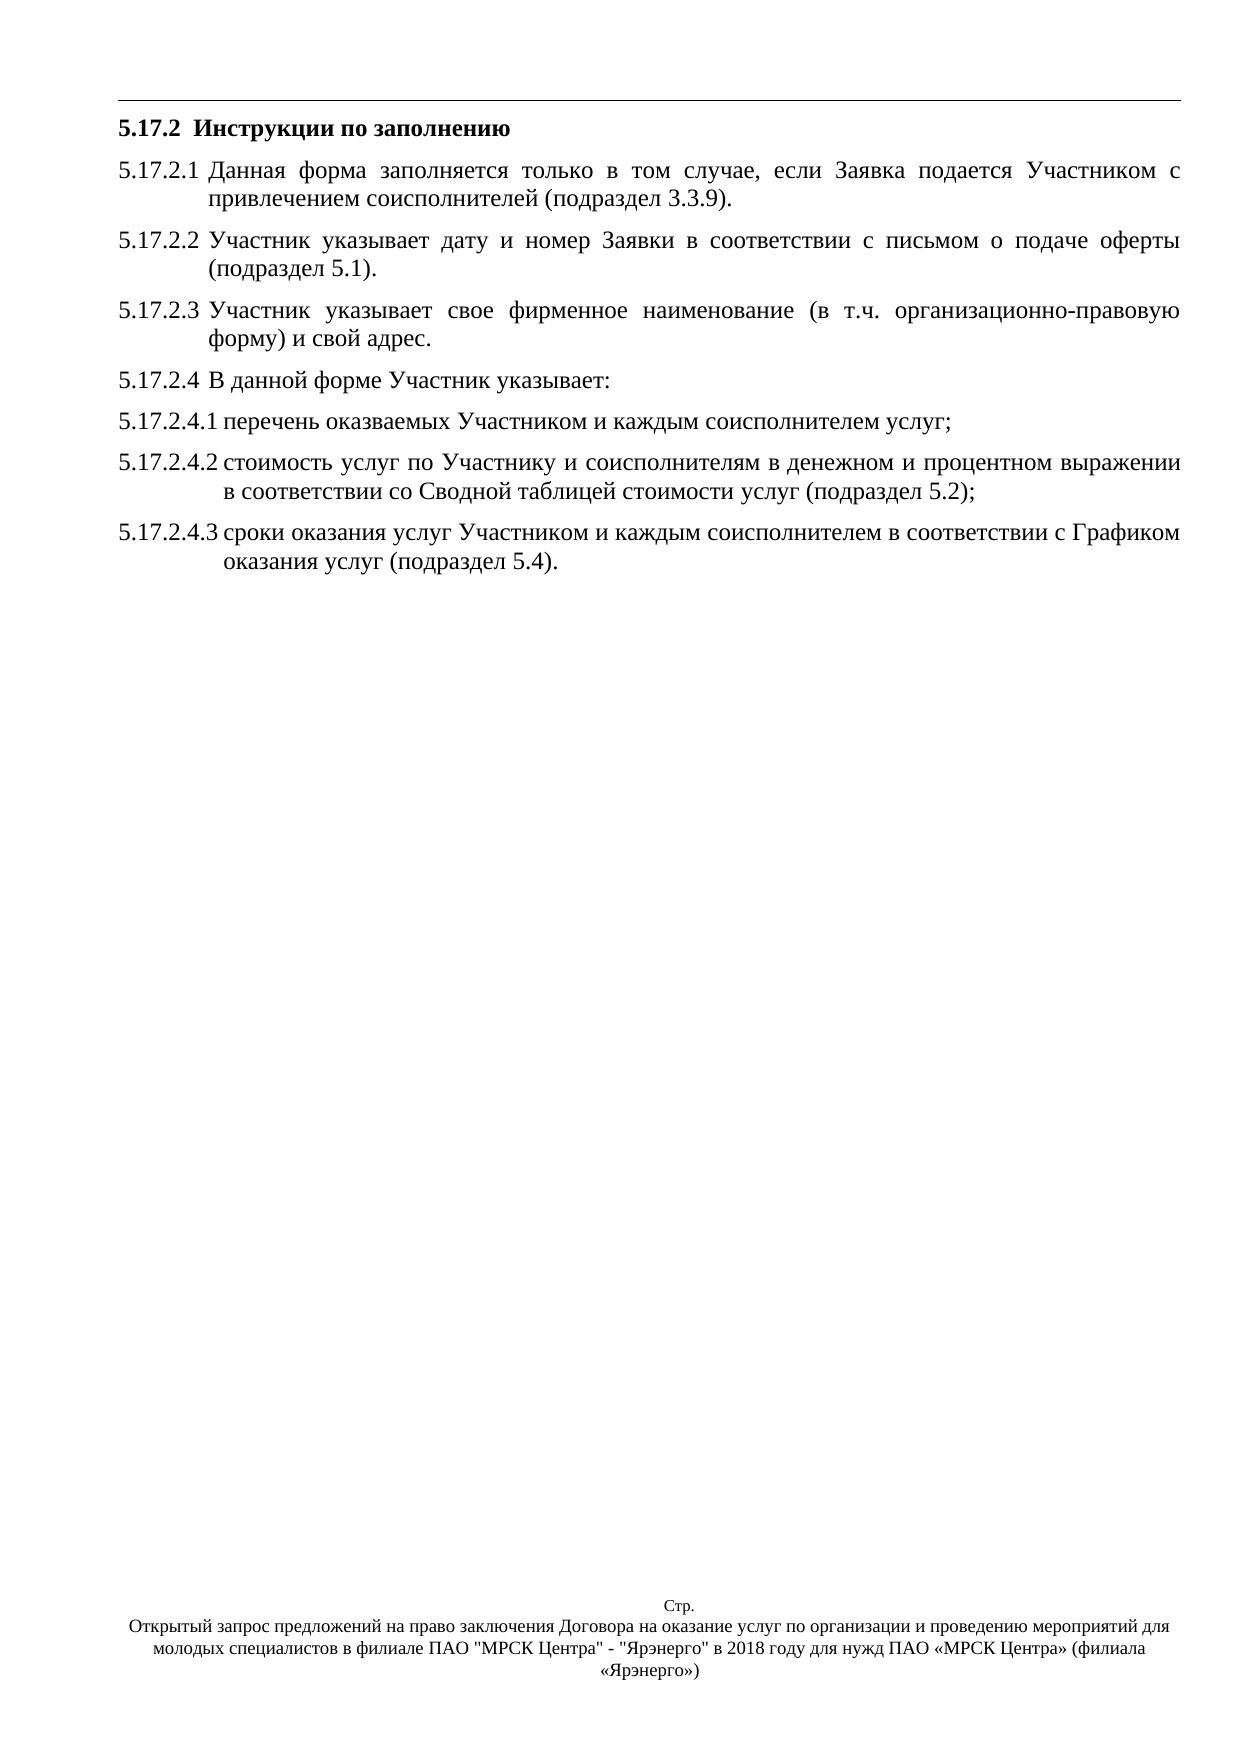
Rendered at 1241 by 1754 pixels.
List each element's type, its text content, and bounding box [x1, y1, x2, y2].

list перечень оказваемых Участником и каждым соисполнителем услуг; [118, 406, 1181, 435]
list стоимость услуг по Участнику и соисполнителям в денежном и процентном выражении в соответствии со Сводной таблицей стоимости услуг (подраздел 5.2); [118, 447, 1181, 505]
list Данная форма заполняется только в том случае, если Заявка подается Участником с привлечением соисполнителей (подраздел 3.3.9). [118, 155, 1181, 212]
list В данной форме Участник указывает: [118, 365, 1181, 393]
list сроки оказания услуг Участником и каждым соисполнителем в соответствии с Графиком оказания услуг (подраздел 5.4). [118, 517, 1181, 575]
list Участник указывает дату и номер Заявки в соответствии с письмом о подаче оферты (подраздел 5.1). [118, 225, 1181, 282]
list Участник указывает свое фирменное наименование (в т.ч. организационно-правовую форму) и свой адрес. [118, 295, 1181, 352]
subtitle Инструкции по заполнению [118, 113, 1181, 142]
